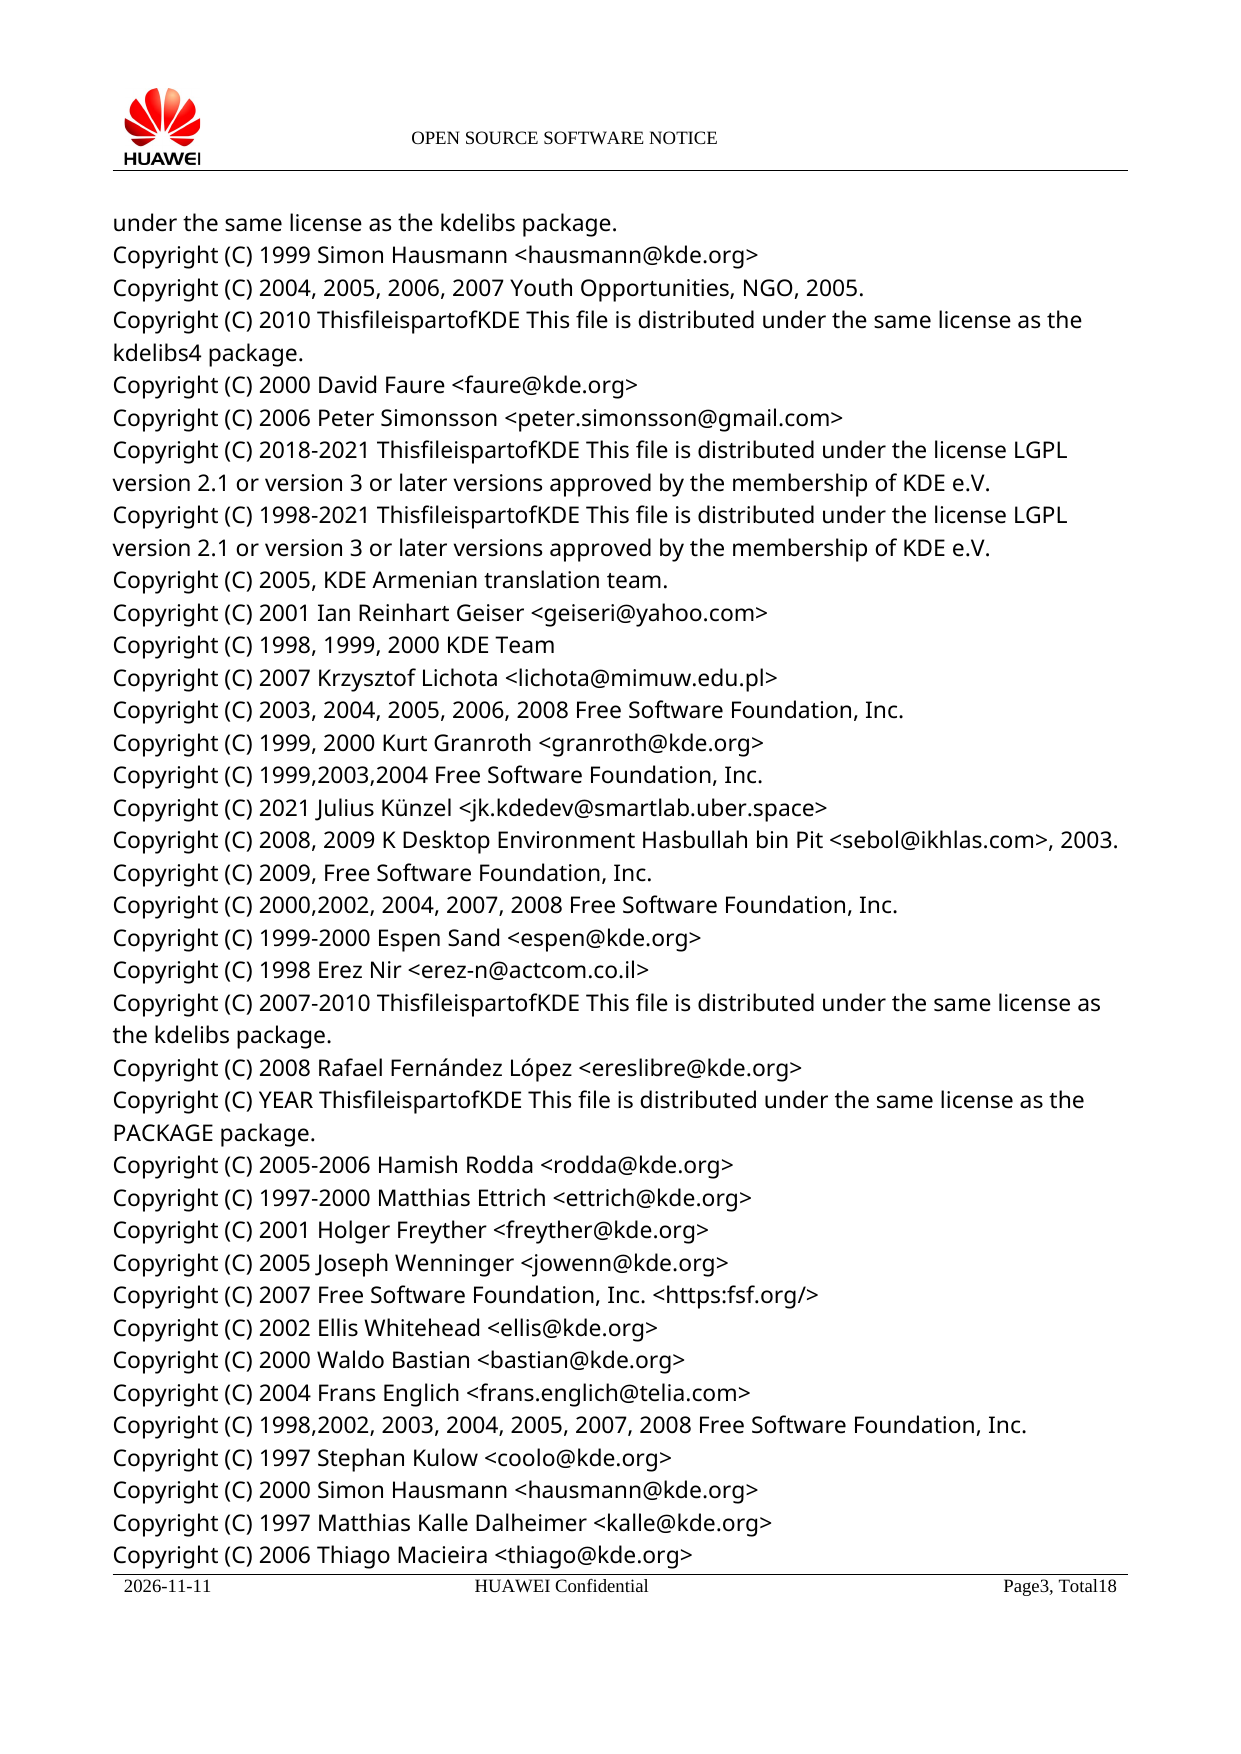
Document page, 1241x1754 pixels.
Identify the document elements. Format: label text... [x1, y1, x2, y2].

picture [124, 88, 201, 165]
